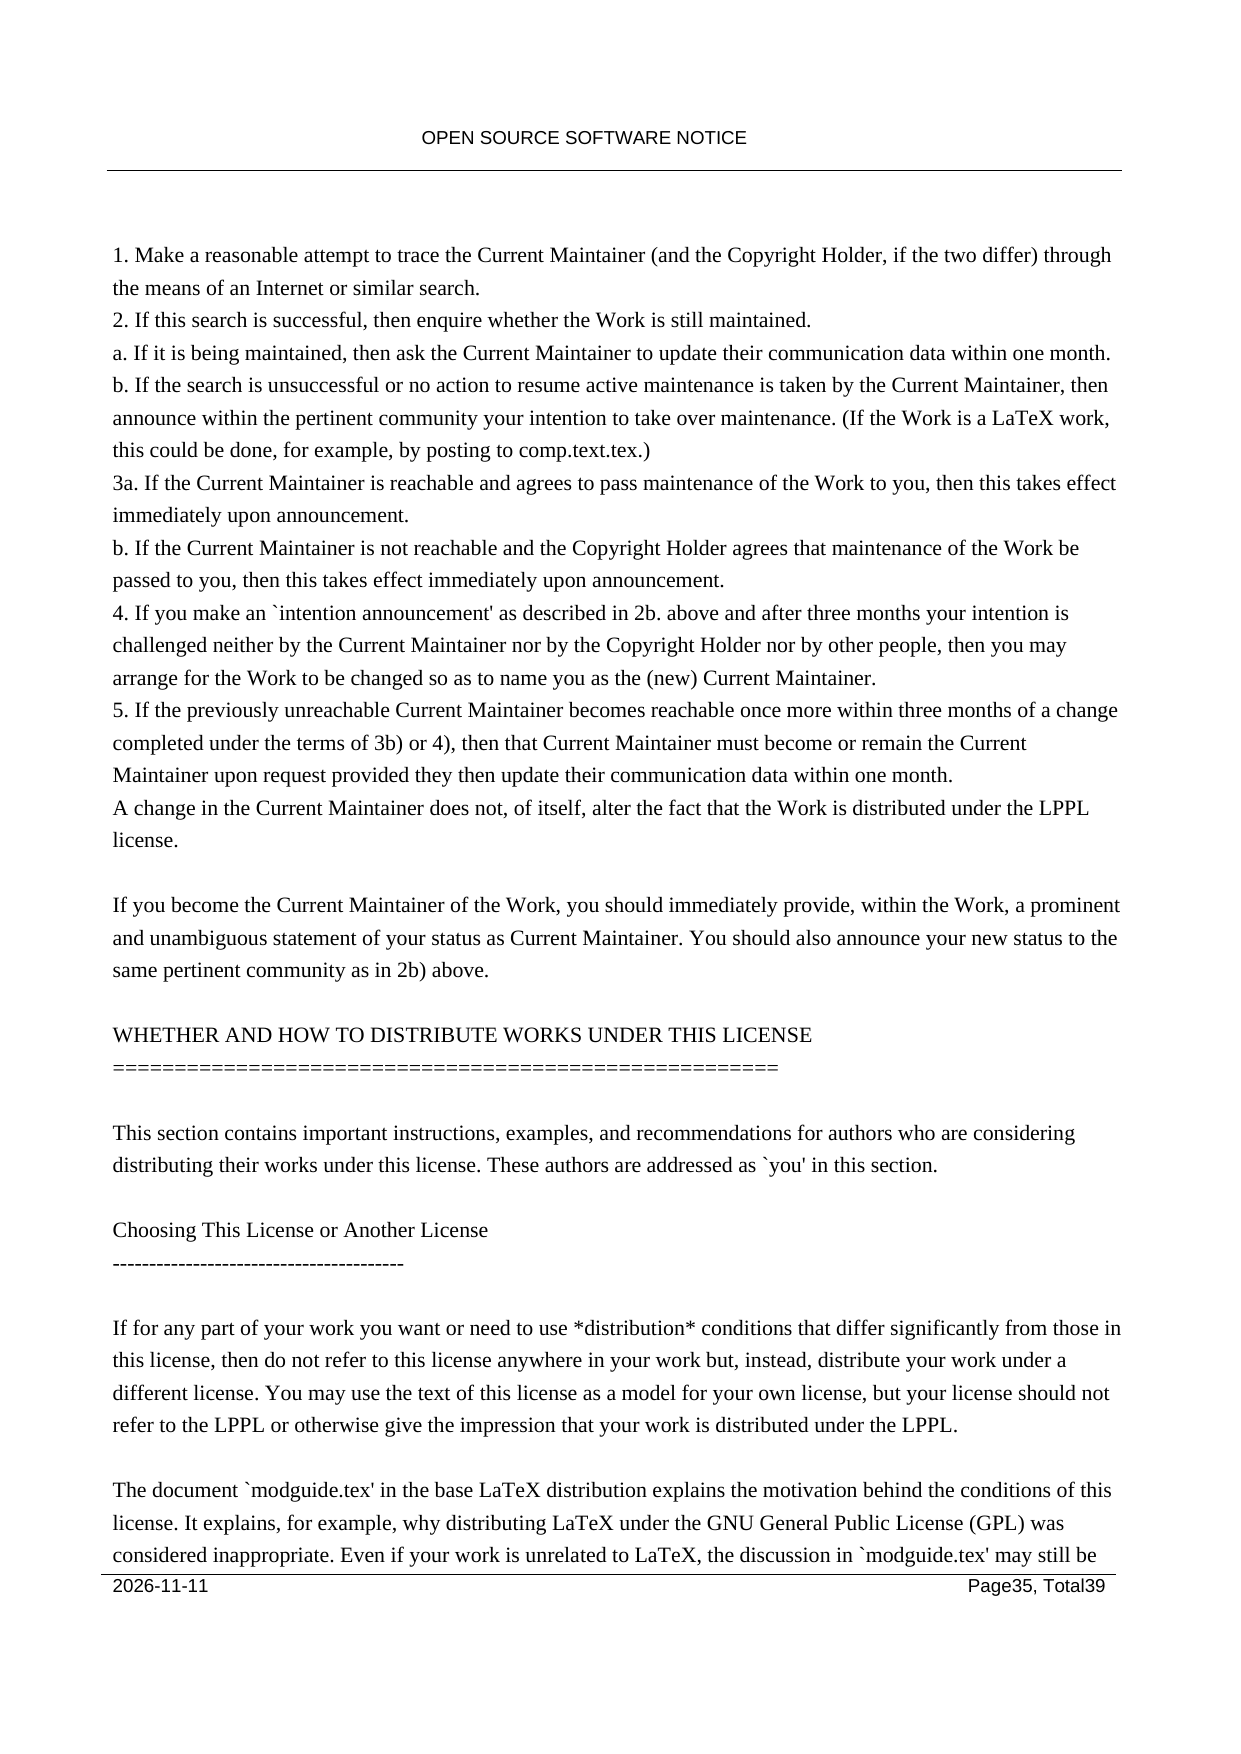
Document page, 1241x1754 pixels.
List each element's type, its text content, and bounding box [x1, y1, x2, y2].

text ---------------------------------------- [112, 1246, 1128, 1279]
text ====================================================== [112, 1051, 1128, 1084]
text 1. Make a reasonable attempt to trace the Current Maintainer (and the Copyright Holder, if the two differ) through the means of an Internet or similar search. [112, 239, 1128, 304]
text This section contains important instructions, examples, and recommendations for authors who are considering distributing their works under this license. These authors are addressed as `you' in this section. [112, 1116, 1128, 1181]
text WHETHER AND HOW TO DISTRIBUTE WORKS UNDER THIS LICENSE [112, 1019, 1128, 1051]
text a. If it is being maintained, then ask the Current Maintainer to update their communication data within one month. [112, 336, 1128, 369]
text If you become the Current Maintainer of the Work, you should immediately provide, within the Work, a prominent and unambiguous statement of your status as Current Maintainer. You should also announce your new status to the same pertinent community as in 2b) above. [112, 889, 1128, 986]
text A change in the Current Maintainer does not, of itself, alter the fact that the Work is distributed under the LPPL license. [112, 791, 1128, 856]
text 5. If the previously unreachable Current Maintainer becomes reachable once more within three months of a change completed under the terms of 3b) or 4), then that Current Maintainer must become or remain the Current Maintainer upon request provided they then update their communication data within one month. [112, 694, 1128, 791]
text b. If the search is unsuccessful or no action to resume active maintenance is taken by the Current Maintainer, then announce within the pertinent community your intention to take over maintenance. (If the Work is a LaTeX work, this could be done, for example, by posting to comp.text.tex.) [112, 369, 1128, 466]
text Choosing This License or Another License [112, 1214, 1128, 1246]
text 2. If this search is successful, then enquire whether the Work is still maintained. [112, 304, 1128, 336]
text b. If the Current Maintainer is not reachable and the Copyright Holder agrees that maintenance of the Work be passed to you, then this takes effect immediately upon announcement. [112, 531, 1128, 596]
text If for any part of your work you want or need to use *distribution* conditions that differ significantly from those in this license, then do not refer to this license anywhere in your work but, instead, distribute your work under a different license. You may use the text of this license as a model for your own license, but your license should not refer to the LPPL or otherwise give the impression that your work is distributed under the LPPL. [112, 1311, 1128, 1441]
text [112, 1474, 1128, 1571]
text 4. If you make an `intention announcement' as described in 2b. above and after three months your intention is challenged neither by the Current Maintainer nor by the Copyright Holder nor by other people, then you may arrange for the Work to be changed so as to name you as the (new) Current Maintainer. [112, 596, 1128, 694]
text 3a. If the Current Maintainer is reachable and agrees to pass maintenance of the Work to you, then this takes effect immediately upon announcement. [112, 466, 1128, 531]
